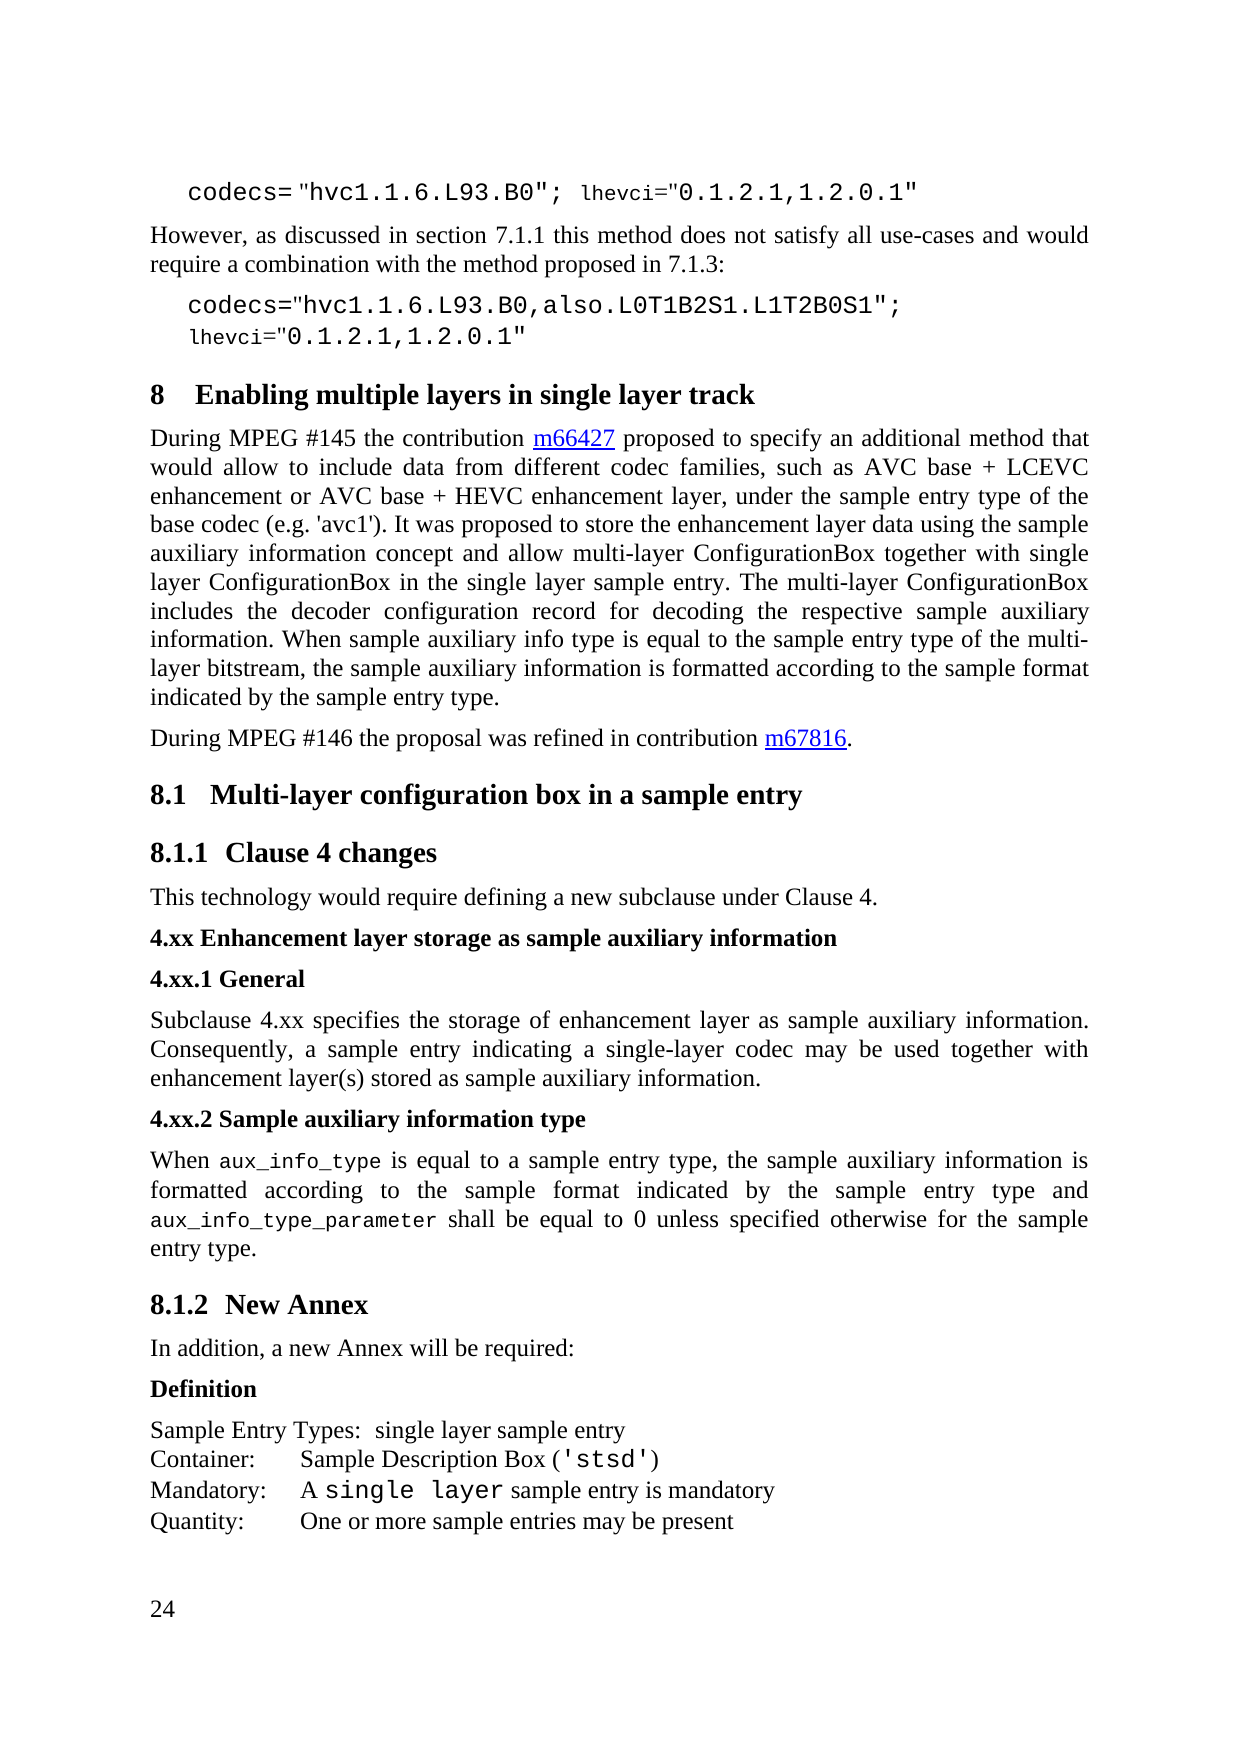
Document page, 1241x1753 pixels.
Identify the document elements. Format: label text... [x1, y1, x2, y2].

text When aux_info_type is equal to a sample entry type, the sample auxiliary information is formatted according to the sample format indicated by the sample entry type and aux_info_type_parameter shall be equal to 0 unless specified otherwise for the sample entry type. [150, 1145, 1090, 1262]
text Sample Entry Types: single layer sample entry Container: Sample Description Box ('stsd') Mandatory: A single layer sample entry is mandatory Quantity: One or more sample entries may be present [150, 1416, 1090, 1535]
text Definition [150, 1374, 1090, 1403]
text During MPEG #145 the contribution m66427 proposed to specify an additional method that would allow to include data from different codec families, such as AVC base + LCEVC enhancement or AVC base + HEVC enhancement layer, under the sample entry type of the base codec (e.g. 'avc1'). It was proposed to store the enhancement layer data using the sample auxiliary information concept and allow multi-layer ConfigurationBox together with single layer ConfigurationBox in the single layer sample entry. The multi-layer ConfigurationBox includes the decoder configuration record for decoding the respective sample auxiliary information. When sample auxiliary info type is equal to the sample entry type of the multi-layer bitstream, the sample auxiliary information is formatted according to the sample format indicated by the sample entry type. [150, 423, 1090, 711]
text During MPEG #146 the proposal was refined in contribution m67816. [150, 723, 1090, 752]
subtitle Clause 4 changes [150, 836, 1090, 869]
text 4.xx.1 General [150, 964, 1090, 993]
text 4.xx Enhancement layer storage as sample auxiliary information [150, 923, 1090, 952]
text codecs= "hvc1.1.6.L93.B0"; lhevci="0.1.2.1,1.2.0.1" [187, 177, 1090, 208]
subtitle New Annex [150, 1287, 1090, 1321]
subtitle Multi-layer configuration box in a sample entry [150, 777, 1090, 811]
text Subclause 4.xx specifies the storage of enhancement layer as sample auxiliary information. Consequently, a sample entry indicating a single-layer codec may be used together with enhancement layer(s) stored as sample auxiliary information. [150, 1005, 1090, 1092]
text codecs="hvc1.1.6.L93.B0,also.L0T1B2S1.L1T2B0S1"; lhevci="0.1.2.1,1.2.0.1" [187, 291, 1090, 352]
text This technology would require defining a new subclause under Clause 4. [150, 882, 1090, 910]
text However, as discussed in section 7.1.1 this method does not satisfy all use-cases and would require a combination with the method proposed in 7.1.3: [150, 221, 1090, 278]
text 4.xx.2 Sample auxiliary information type [150, 1104, 1090, 1133]
subtitle Enabling multiple layers in single layer track [150, 377, 1090, 411]
text In addition, a new Annex will be required: [150, 1333, 1090, 1362]
